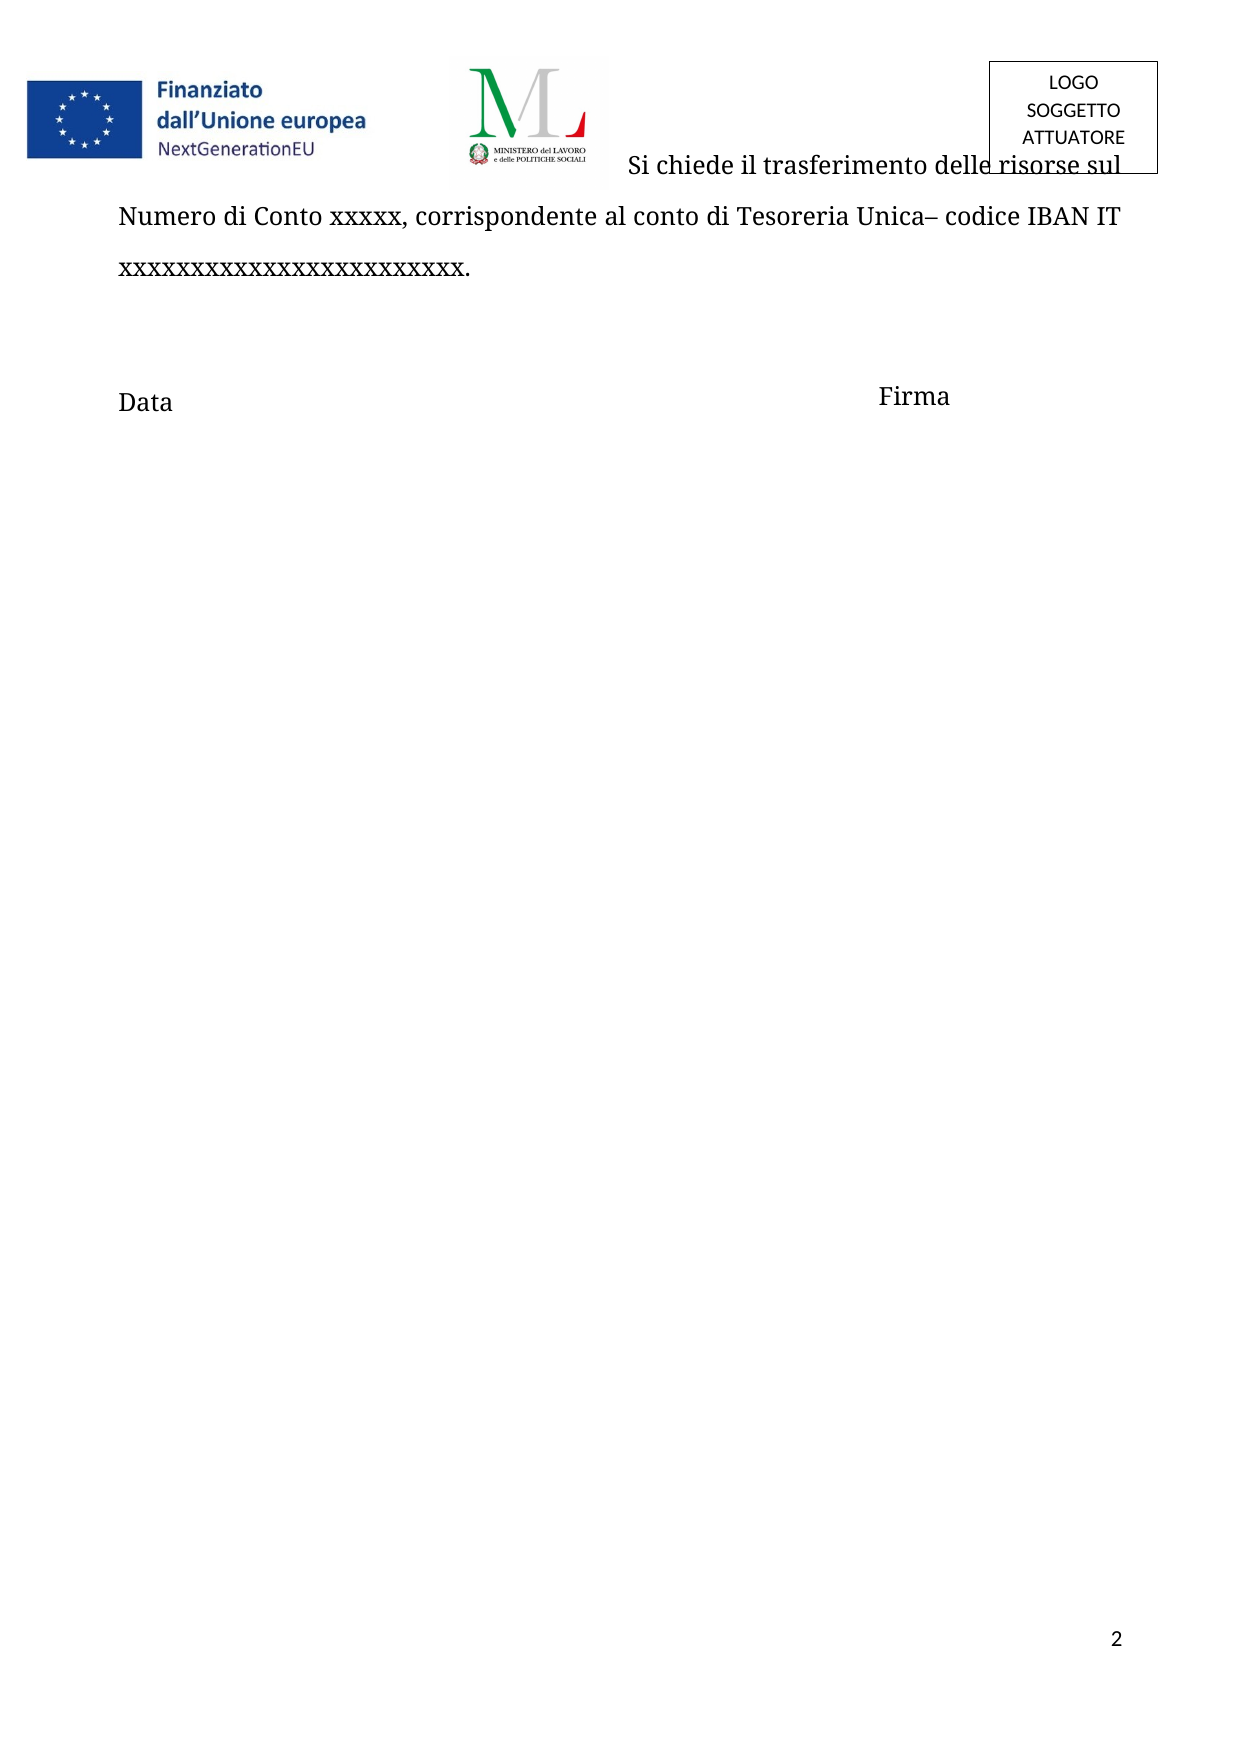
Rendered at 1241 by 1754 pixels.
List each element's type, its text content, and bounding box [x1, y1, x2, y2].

text Si chiede il trasferimento delle risorse sul Numero di Conto xxxxx, corrispondente al conto di Tesoreria Unica– codice IBAN IT xxxxxxxxxxxxxxxxxxxxxxxx. [118, 148, 1122, 284]
picture [448, 56, 609, 190]
text Firma [804, 379, 1122, 413]
picture [25, 71, 375, 161]
text Data [118, 385, 583, 419]
